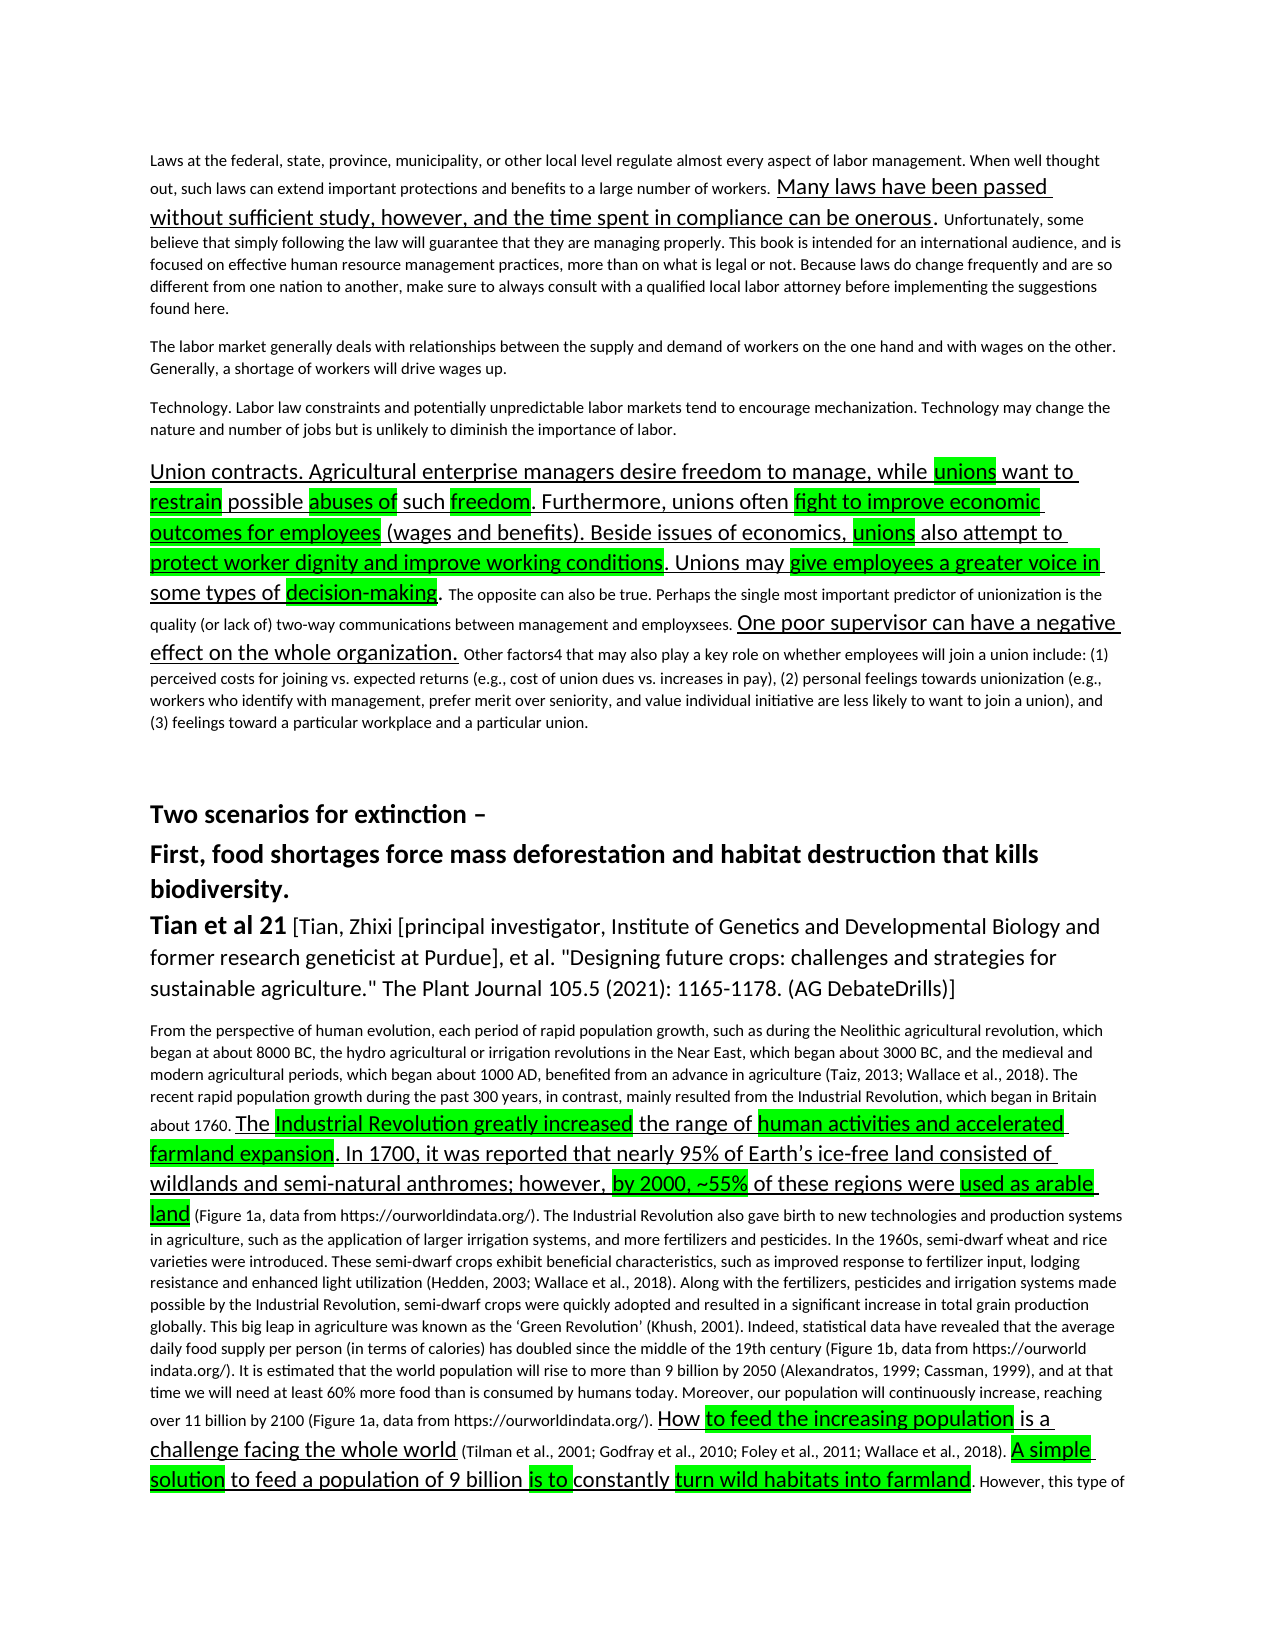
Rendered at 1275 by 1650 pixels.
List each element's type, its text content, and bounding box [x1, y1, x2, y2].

text Union contracts. Agricultural enterprise managers desire freedom to manage, while unions want to restrain possible abuses of such freedom. Furthermore, unions often fight to improve economic outcomes for employees (wages and benefits). Beside issues of economics, unions also attempt to protect worker dignity and improve working conditions. Unions may give employees a greater voice in some types of decision-making. The opposite can also be true. Perhaps the single most important predictor of unionization is the quality (or lack of) two-way communications between management and employxsees. One poor supervisor can have a negative effect on the whole organization. Other factors4 that may also play a key role on whether employees will join a union include: (1) perceived costs for joining vs. expected returns (e.g., cost of union dues vs. increases in pay), (2) personal feelings towards unionization (e.g., workers who identify with management, prefer merit over seniority, and value individual initiative are less likely to want to join a union), and (3) feelings toward a particular workplace and a particular union. [150, 457, 1125, 732]
text Technology. Labor law constraints and potentially unpredictable labor markets tend to encourage mechanization. Technology may change the nature and number of jobs but is unlikely to diminish the importance of labor. [150, 397, 1125, 439]
subtitle Two scenarios for extinction – [150, 797, 1125, 830]
subtitle First, food shortages force mass deforestation and habitat destruction that kills biodiversity. [150, 837, 1125, 906]
text The labor market generally deals with relationships between the supply and demand of workers on the one hand and with wages on the other. Generally, a shortage of workers will drive wages up. [150, 336, 1125, 379]
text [150, 1021, 1125, 1493]
text Laws at the federal, state, province, municipality, or other local level regulate almost every aspect of labor management. When well thought out, such laws can extend important protections and benefits to a large number of workers. Many laws have been passed without sufficient study, however, and the time spent in compliance can be onerous. Unfortunately, some believe that simply following the law will guarantee that they are managing properly. This book is intended for an international audience, and is focused on effective human resource management practices, more than on what is legal or not. Because laws do change frequently and are so different from one nation to another, make sure to always consult with a qualified local labor attorney before implementing the suggestions found here. [150, 150, 1125, 318]
text Tian et al 21 [Tian, Zhixi [principal investigator, Institute of Genetics and Developmental Biology and former research geneticist at Purdue], et al. "Designing future crops: challenges and strategies for sustainable agriculture." The Plant Journal 105.5 (2021): 1165-1178. (AG DebateDrills)] [150, 908, 1125, 1002]
